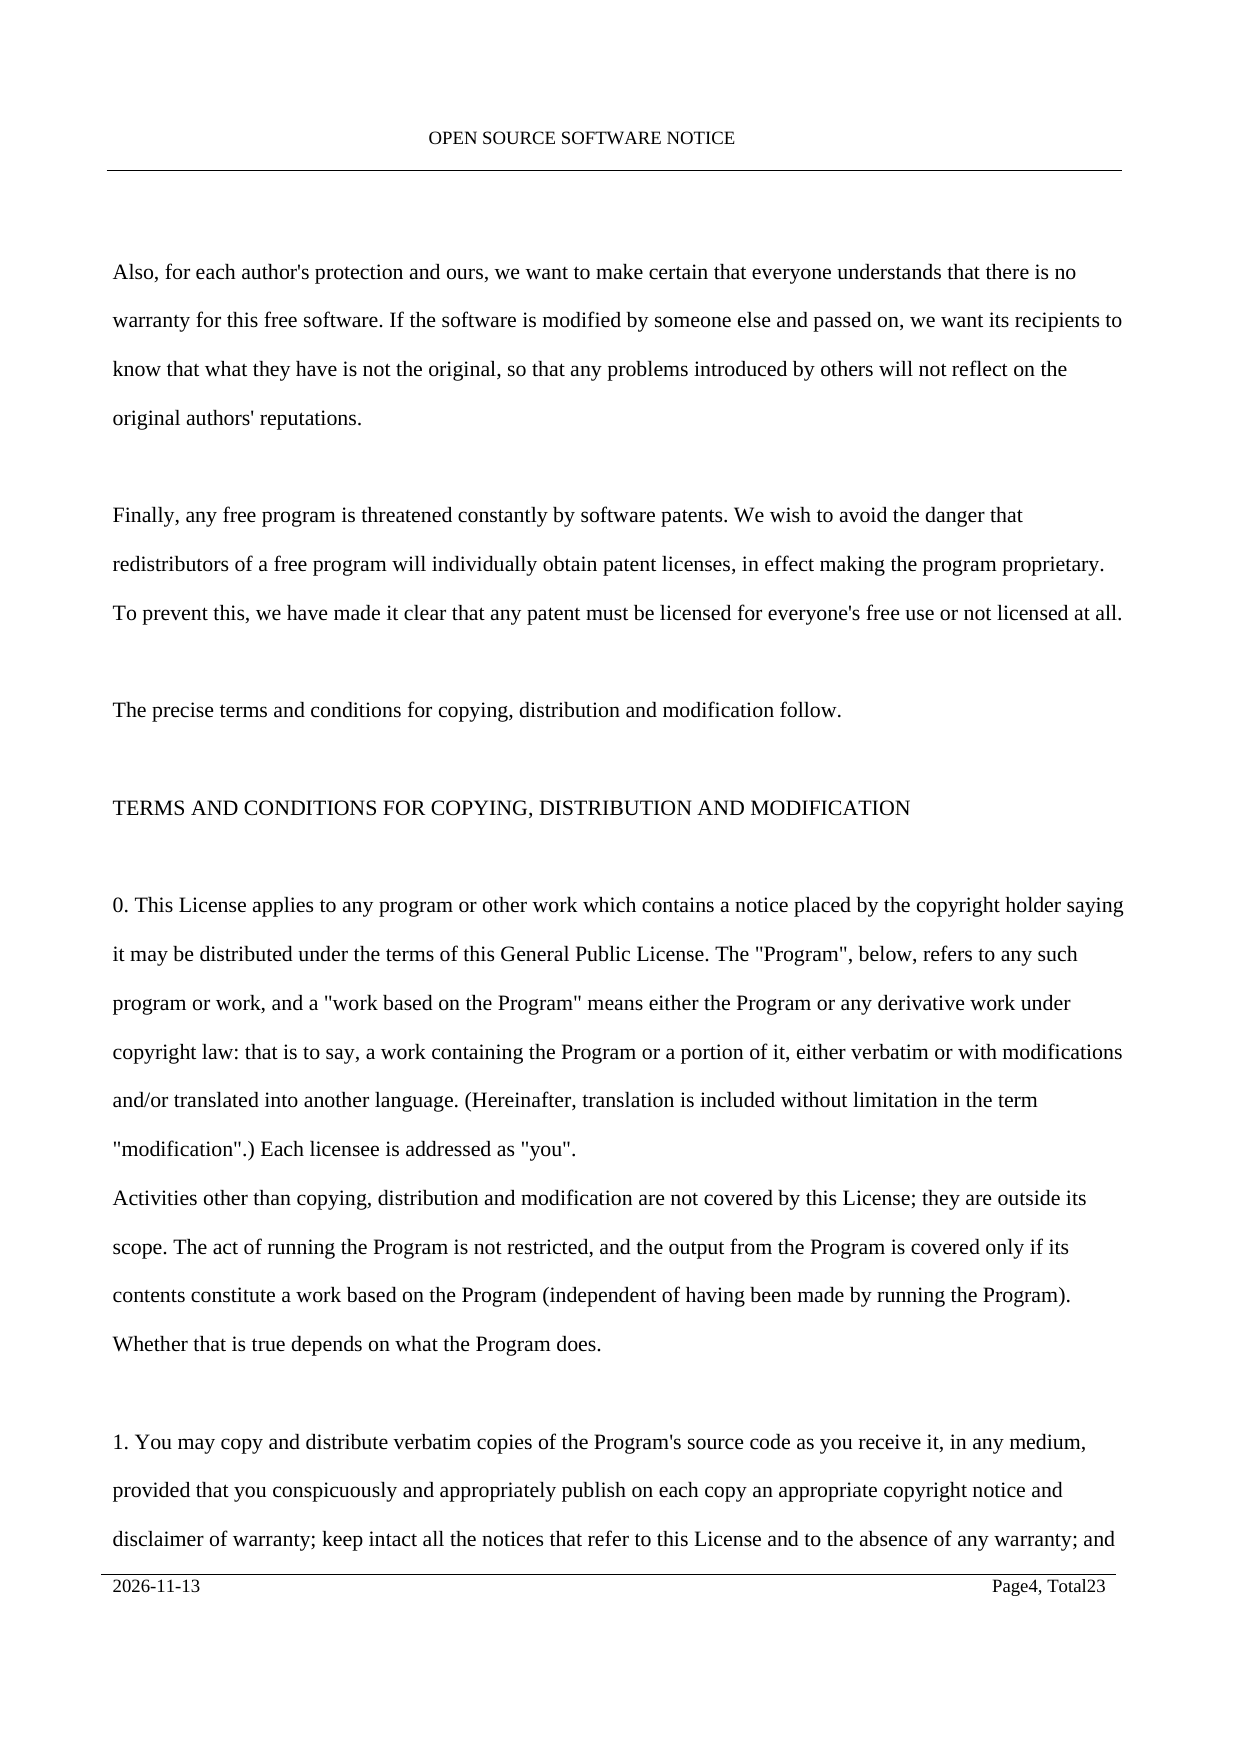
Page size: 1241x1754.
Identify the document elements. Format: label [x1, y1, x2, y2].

text [112, 206, 1128, 1555]
